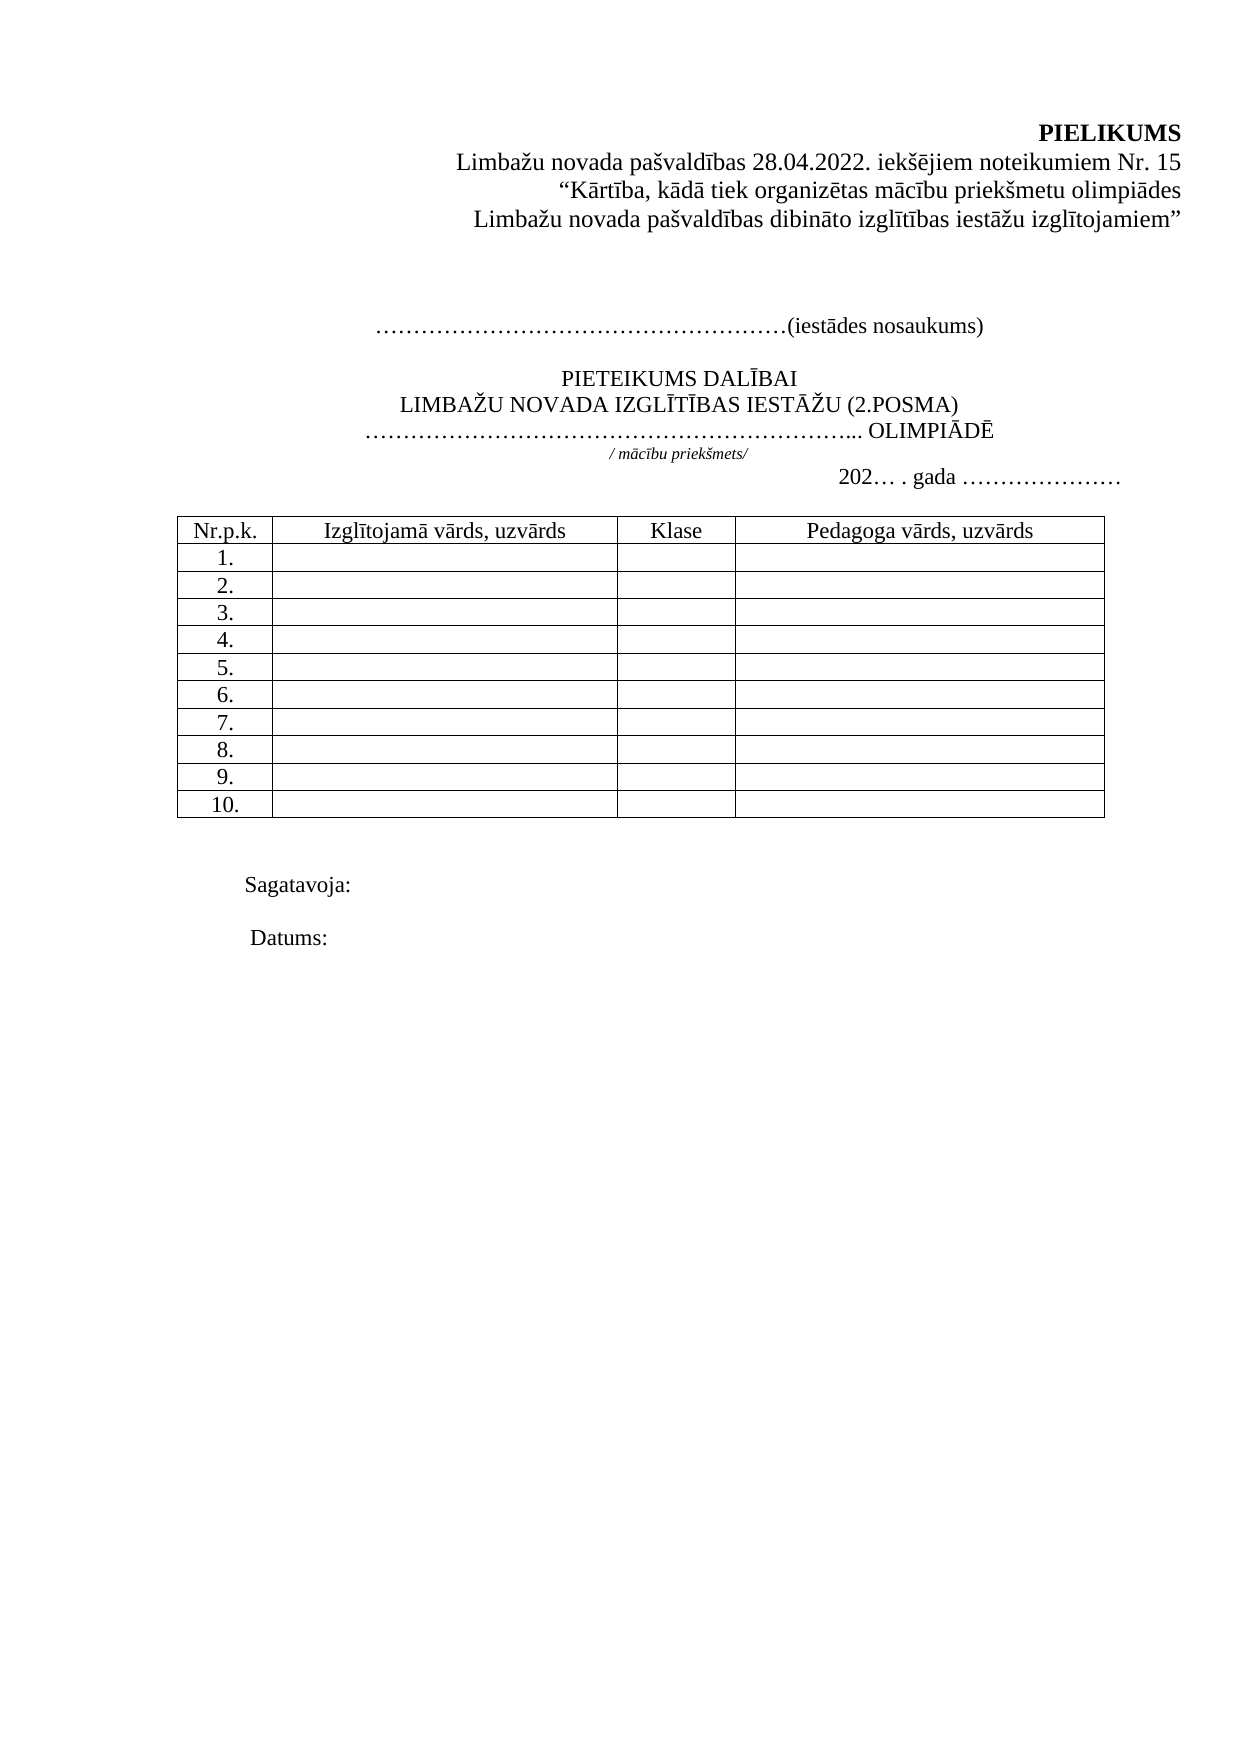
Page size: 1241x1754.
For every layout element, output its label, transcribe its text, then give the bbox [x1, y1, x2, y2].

table_cell [273, 572, 617, 598]
table_cell 1. [178, 544, 272, 571]
table_cell [273, 626, 617, 653]
table_cell [736, 572, 1104, 598]
table_cell [273, 709, 617, 735]
table_cell [618, 572, 735, 598]
table_cell [736, 599, 1104, 625]
table_header Nr.p.k. [178, 517, 272, 543]
table_cell [273, 736, 617, 762]
table_cell [618, 764, 735, 790]
table_cell [618, 654, 735, 680]
table_cell [273, 654, 617, 680]
text PIETEIKUMS DALĪBAI [177, 365, 1181, 391]
table_cell [736, 764, 1104, 790]
table_cell [273, 791, 617, 817]
table_header Klase [618, 517, 735, 543]
table_cell [736, 709, 1104, 735]
table_cell 9. [178, 764, 272, 790]
table_cell [273, 764, 617, 790]
list Sagatavoja: [244, 871, 1181, 897]
text ………………………………………………(iestādes nosaukums) [177, 312, 1181, 338]
table_header Pedagoga vārds, uzvārds [736, 517, 1104, 543]
table_cell [736, 681, 1104, 708]
table_cell 3. [178, 599, 272, 625]
table_cell [273, 681, 617, 708]
text PIELIKUMS [177, 118, 1181, 147]
table_cell [618, 626, 735, 653]
text Limbažu novada pašvaldības 28.04.2022. iekšējiem noteikumiem Nr. 15 [177, 147, 1181, 176]
table_cell 7. [178, 709, 272, 735]
list Datums: [244, 924, 1181, 950]
table_cell 2. [178, 572, 272, 598]
table_cell [618, 599, 735, 625]
table_header Izglītojamā vārds, uzvārds [273, 517, 617, 543]
text / mācību priekšmets/ [177, 444, 1181, 463]
table_cell [618, 681, 735, 708]
table_cell [618, 736, 735, 762]
table_cell 10. [178, 791, 272, 817]
text “Kārtība, kādā tiek organizētas mācību priekšmetu olimpiādes [177, 176, 1181, 204]
text ………………………………………………………... OLIMPIĀDĒ [177, 418, 1181, 444]
table_cell 8. [178, 736, 272, 762]
table_cell [618, 791, 735, 817]
table_cell [618, 709, 735, 735]
table_cell 6. [178, 681, 272, 708]
text 202… . gada ………………… [177, 463, 1122, 489]
table_cell [736, 654, 1104, 680]
table_cell [273, 544, 617, 571]
text LIMBAŽU NOVADA IZGLĪTĪBAS IESTĀŽU (2.POSMA) [177, 391, 1181, 418]
text Limbažu novada pašvaldības dibināto izglītības iestāžu izglītojamiem” [177, 204, 1181, 233]
table_cell [736, 544, 1104, 571]
table_cell [273, 599, 617, 625]
table_cell 5. [178, 654, 272, 680]
table_cell [736, 736, 1104, 762]
table_cell [736, 626, 1104, 653]
table_cell [618, 544, 735, 571]
table_cell 4. [178, 626, 272, 653]
table_cell [736, 791, 1104, 817]
